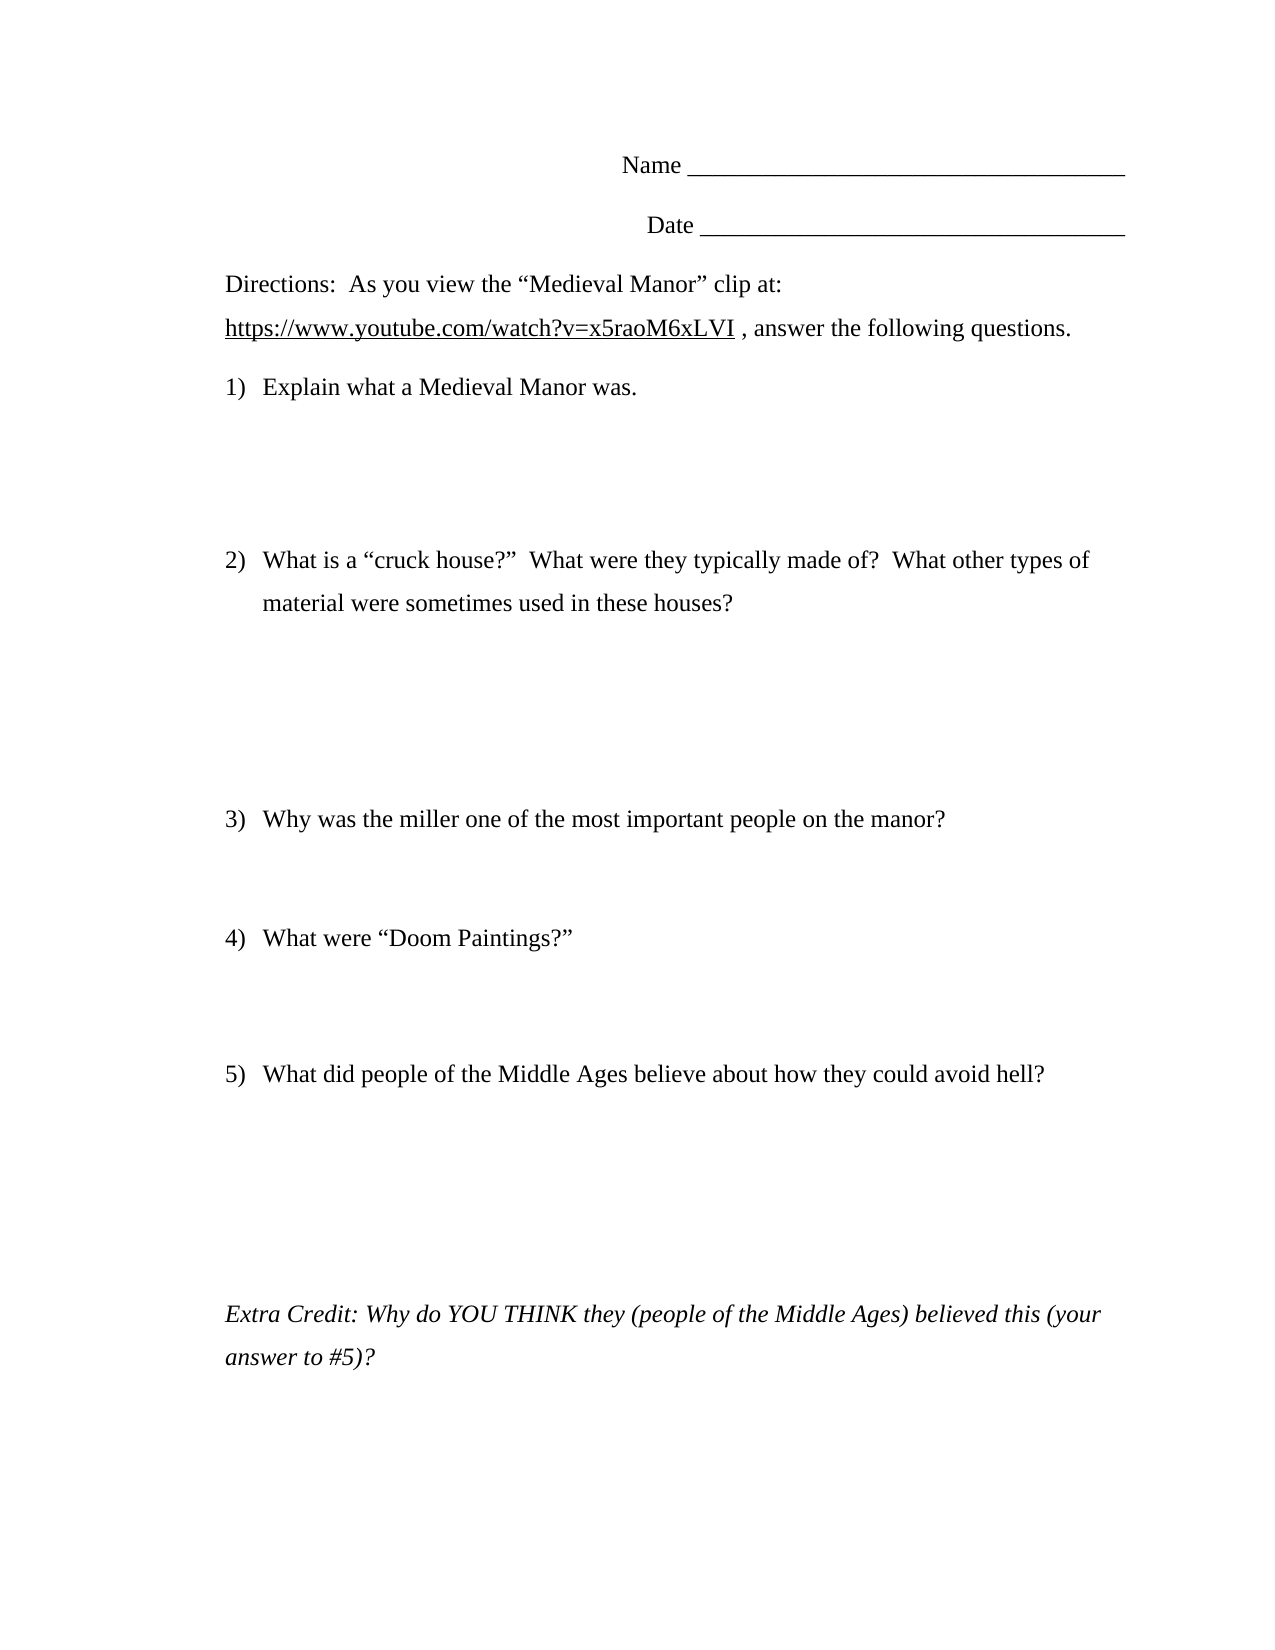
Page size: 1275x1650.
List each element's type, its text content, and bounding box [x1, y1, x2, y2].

text Directions: As you view the “Medieval Manor” clip at: https://www.youtube.com/watch?v=x5raoM6xLVI , answer the following questions. [225, 269, 1125, 341]
text Name ___________________________________ [150, 150, 1125, 179]
list Why was the miller one of the most important people on the manor? [225, 804, 1125, 832]
text Extra Credit: Why do YOU THINK they (people of the Middle Ages) believed this (your answer to #5)? [225, 1299, 1125, 1371]
list Explain what a Medieval Manor was. [225, 372, 1125, 401]
list What did people of the Middle Ages believe about how they could avoid hell? [225, 1059, 1125, 1088]
text Date __________________________________ [150, 210, 1125, 238]
list What is a “cruck house?” What were they typically made of? What other types of material were sometimes used in these houses? [225, 545, 1125, 617]
list What were “Doom Paintings?” [225, 923, 1125, 952]
